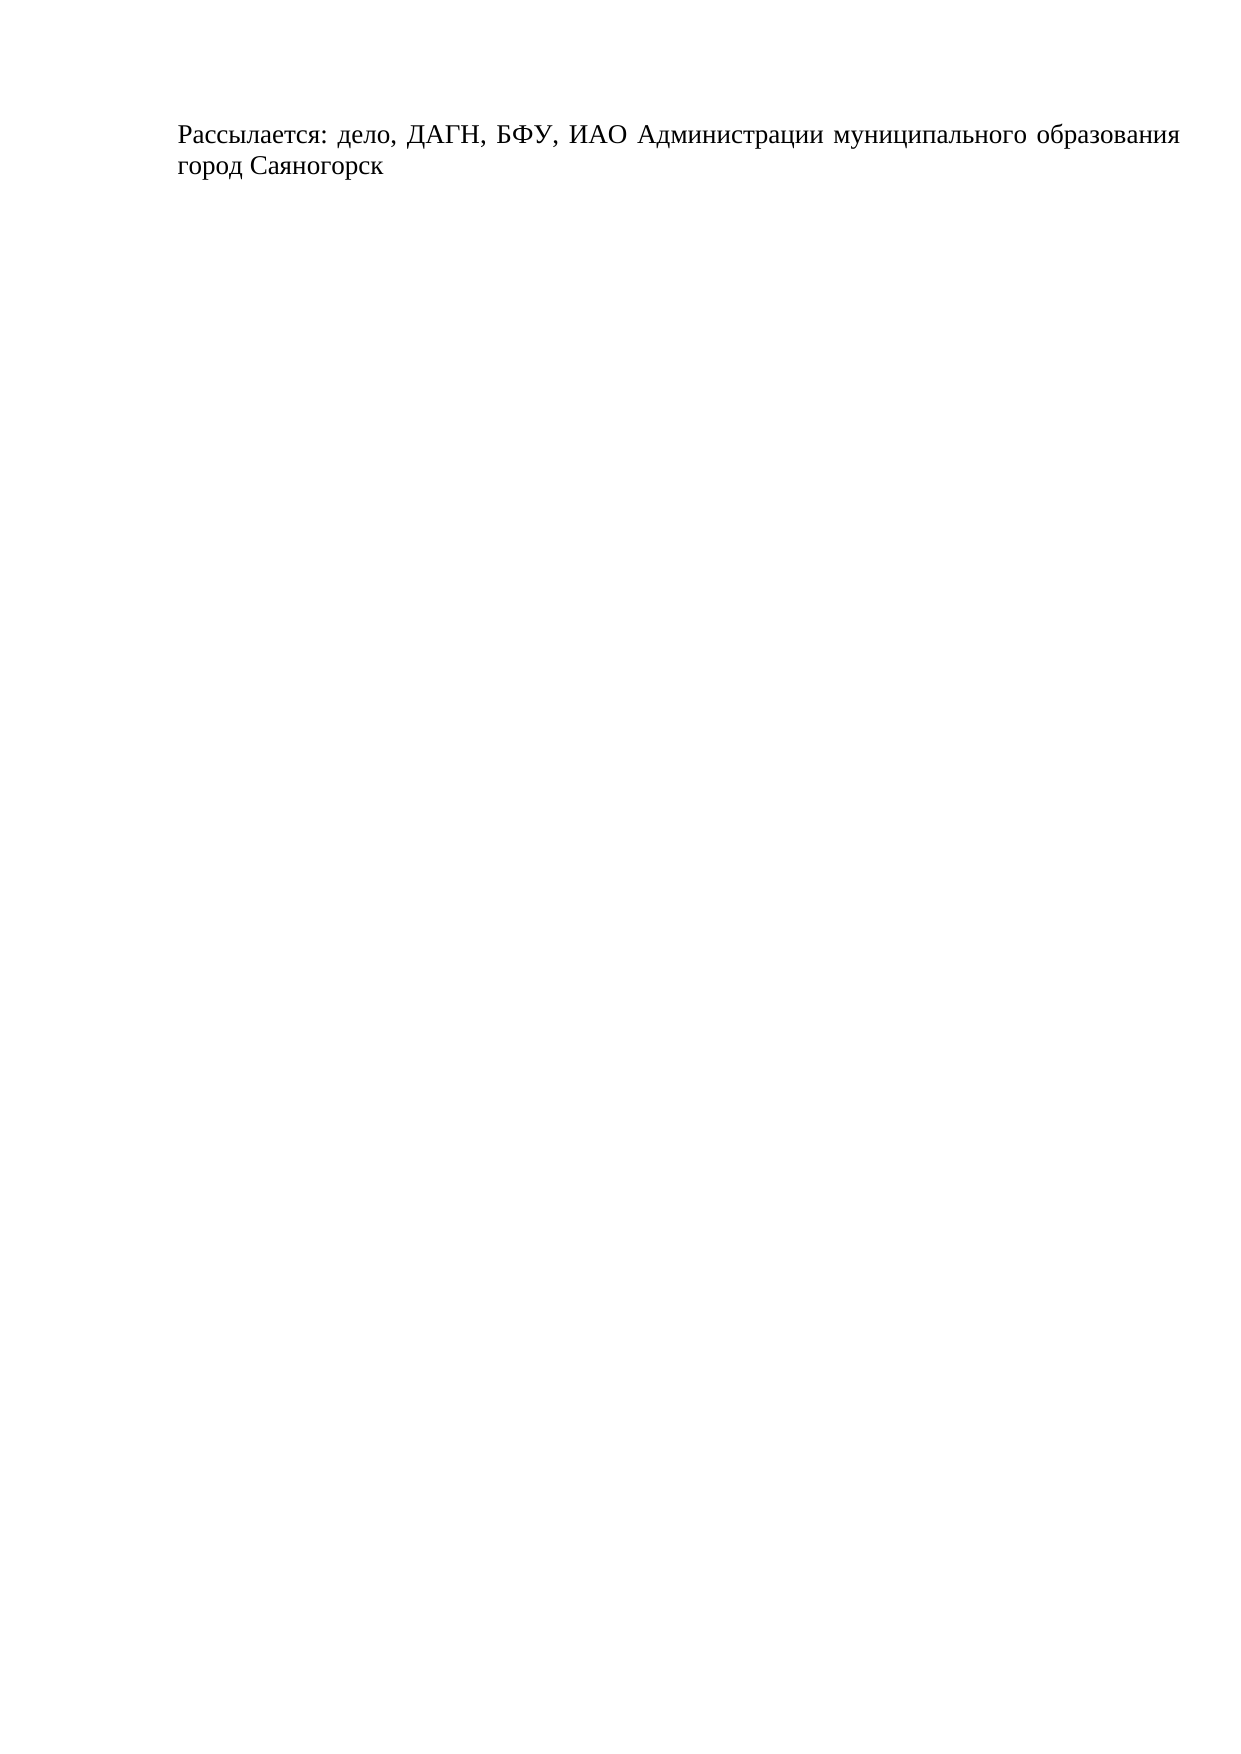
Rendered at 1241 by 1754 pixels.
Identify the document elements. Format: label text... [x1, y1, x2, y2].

text Рассылается: дело, ДАГН, БФУ, ИАО Администрации муниципального образования город Саяногорск [177, 118, 1181, 180]
